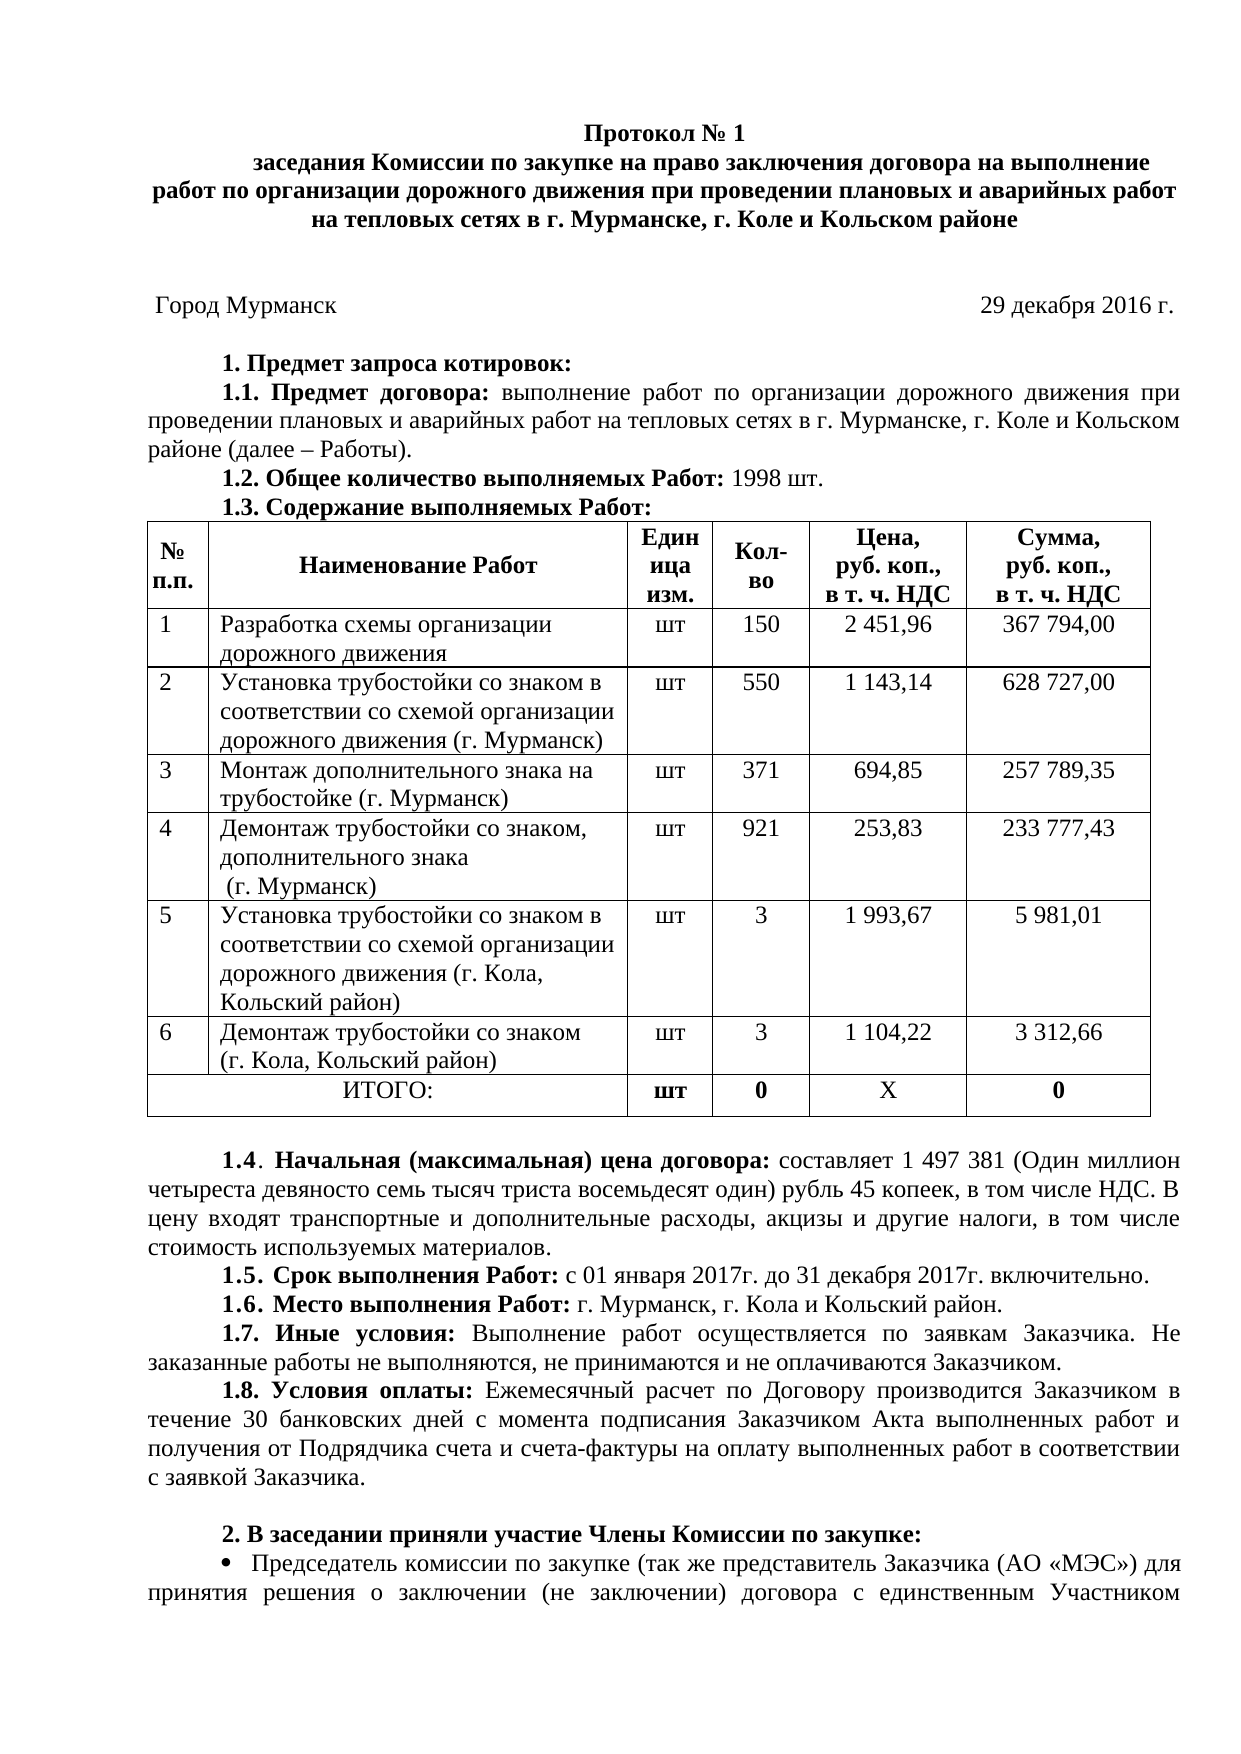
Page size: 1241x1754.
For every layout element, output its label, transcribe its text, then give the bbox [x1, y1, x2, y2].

table_cell 257 789,35 [967, 755, 1150, 812]
table_header Единица изм. [628, 522, 712, 608]
table_cell Монтаж дополнительного знака на трубостойке (г. Мурманск) [209, 755, 627, 812]
text 1.5. Срок выполнения Работ: с 01 января 2017г. до 31 декабря 2017г. включительно. [148, 1260, 1181, 1289]
table_cell 371 [713, 755, 809, 812]
table_cell 1998 [713, 1075, 809, 1116]
text Протокол № 1 [148, 118, 1181, 147]
table_cell 3 [148, 755, 208, 812]
table_cell шт [628, 813, 712, 899]
table_cell 3 [713, 1017, 809, 1074]
table_cell 921 [713, 813, 809, 899]
table_cell 628 727,00 [967, 668, 1150, 754]
text 1.4. Начальная (максимальная) цена договора: составляет 1 497 381 (Один миллион четыреста девяносто семь тысяч триста восемьдесят один) рубль 45 копеек, в том числе НДС. В цену входят транспортные и дополнительные расходы, акцизы и другие налоги, в том числе стоимость используемых материалов. [148, 1145, 1181, 1260]
table_header № п.п. [148, 522, 208, 608]
text заседания Комиссии по закупке на право заключения договора на выполнение работ по организации дорожного движения при проведении плановых и аварийных работ на тепловых сетях в г. Мурманске, г. Коле и Кольском районе [148, 147, 1181, 233]
table_cell 367 794,00 [967, 609, 1150, 666]
text 1.7. Иные условия: Выполнение работ осуществляется по заявкам Заказчика. Не заказанные работы не выполняются, не принимаются и не оплачиваются Заказчиком. [148, 1318, 1181, 1375]
table_cell 3 312,66 [967, 1017, 1150, 1074]
table_cell 2 [148, 668, 208, 754]
table_cell ИТОГО: [148, 1075, 627, 1116]
table_cell 550 [713, 668, 809, 754]
text 1.8. Условия оплаты: Ежемесячный расчет по Договору производится Заказчиком в течение 30 банковских дней с момента подписания Заказчиком Акта выполненных работ и получения от Подрядчика счета и счета-фактуры на оплату выполненных работ в соответствии с заявкой Заказчика. [148, 1375, 1181, 1490]
table_cell 5 981,01 [967, 901, 1150, 1016]
table_cell шт [628, 755, 712, 812]
table_cell шт [628, 901, 712, 1016]
table_header Сумма, руб. коп., в т. ч. НДС [967, 522, 1150, 608]
table_cell 6 [148, 1017, 208, 1074]
table_cell 3 [713, 901, 809, 1016]
table_cell 1 [148, 609, 208, 666]
text 1.3. Содержание выполняемых Работ: [148, 492, 1181, 521]
table_cell шт [628, 1075, 712, 1116]
text 1.2. Общее количество выполняемых Работ: 1998 шт. [148, 463, 1181, 492]
table_header Наименование Работ [209, 522, 627, 608]
table_cell 253,83 [810, 813, 966, 899]
table_cell Демонтаж трубостойки со знаком, дополнительного знака (г. Мурманск) [209, 813, 627, 899]
table_cell 1 993,67 [810, 901, 966, 1016]
table_cell 1 143,14 [810, 668, 966, 754]
table_cell Установка трубостойки со знаком в соответствии со схемой организации дорожного движения (г. Кола, Кольский район) [209, 901, 627, 1016]
table_cell шт [628, 1017, 712, 1074]
table_cell Разработка схемы организации дорожного движения [209, 609, 627, 666]
text Город Мурманск 29 декабря 2016 г. [148, 291, 1181, 319]
table_cell шт [628, 609, 712, 666]
table_cell шт [628, 668, 712, 754]
table_header Кол-во [713, 522, 809, 608]
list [148, 1548, 1181, 1605]
table_cell 150 [713, 609, 809, 666]
table_cell Демонтаж трубостойки со знаком (г. Кола, Кольский район) [209, 1017, 627, 1074]
table_cell 4 [148, 813, 208, 899]
table_cell 2 451,96 [810, 609, 966, 666]
table_cell Х [810, 1075, 966, 1116]
table_header Цена, руб. коп., в т. ч. НДС [810, 522, 966, 608]
text 2. В заседании приняли участие Члены Комиссии по закупке: [148, 1519, 1181, 1548]
text 1. Предмет запроса котировок: [148, 348, 1181, 377]
table_cell 5 [148, 901, 208, 1016]
text 1.6. Место выполнения Работ: г. Мурманск, г. Кола и Кольский район. [148, 1289, 1181, 1318]
table_cell 233 777,43 [967, 813, 1150, 899]
table_cell 694,85 [810, 755, 966, 812]
table_cell 1 497 381,45 [967, 1075, 1150, 1116]
table_cell Установка трубостойки со знаком в соответствии со схемой организации дорожного движения (г. Мурманск) [209, 668, 627, 754]
text 1.1. Предмет договора: выполнение работ по организации дорожного движения при проведении плановых и аварийных работ на тепловых сетях в г. Мурманске, г. Коле и Кольском районе (далее – Работы). [148, 377, 1181, 463]
table_cell 1 104,22 [810, 1017, 966, 1074]
